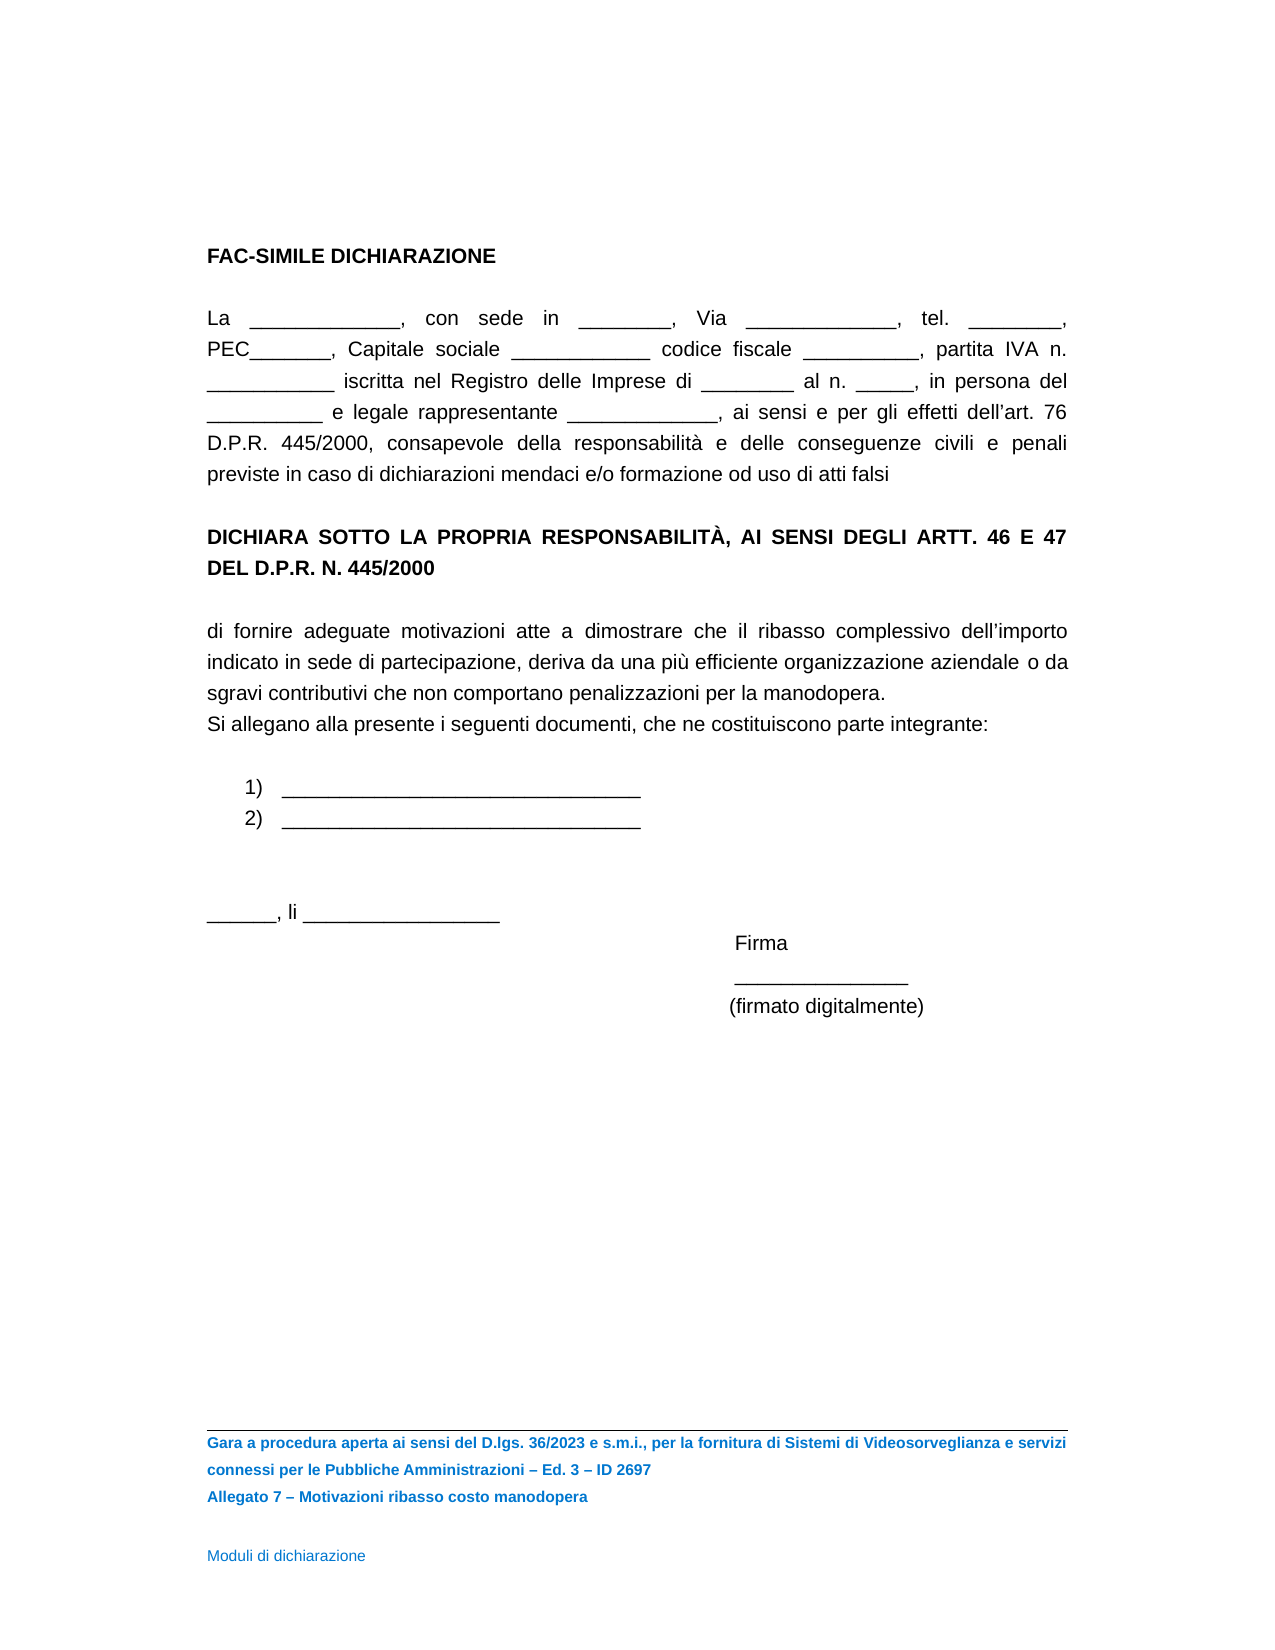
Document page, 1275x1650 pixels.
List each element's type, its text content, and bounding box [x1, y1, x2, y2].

list _______________________________ [244, 769, 1068, 801]
text di fornire adeguate motivazioni atte a dimostrare che il ribasso complessivo dell’importo indicato in sede di partecipazione, deriva da una più efficiente organizzazione aziendale o da sgravi contributivi che non comportano penalizzazioni per la manodopera. [207, 613, 1068, 707]
text (firmato digitalmente) [723, 988, 1068, 1019]
list _______________________________ [244, 801, 1068, 832]
text ______, li _________________ [207, 894, 1068, 926]
text DICHIARA SOTTO LA PROPRIA RESPONSABILITÀ, AI SENSI DEGLI ARTT. 46 E 47 DEL D.P.R. N. 445/2000 [207, 519, 1068, 582]
text FAC-SIMILE DICHIARAZIONE [207, 238, 1068, 269]
text Firma [263, 926, 1068, 957]
text Si allegano alla presente i seguenti documenti, che ne costituiscono parte integrante: [207, 707, 1068, 738]
text _______________ [207, 957, 1068, 988]
text La _____________, con sede in ________, Via _____________, tel. ________, PEC_______, Capitale sociale ____________ codice fiscale __________, partita IVA n. ___________ iscritta nel Registro delle Imprese di ________ al n. _____, in persona del __________ e legale rappresentante _____________, ai sensi e per gli effetti dell’art. 76 D.P.R. 445/2000, consapevole della responsabilità e delle conseguenze civili e penali previste in caso di dichiarazioni mendaci e/o formazione od uso di atti falsi [207, 301, 1068, 488]
